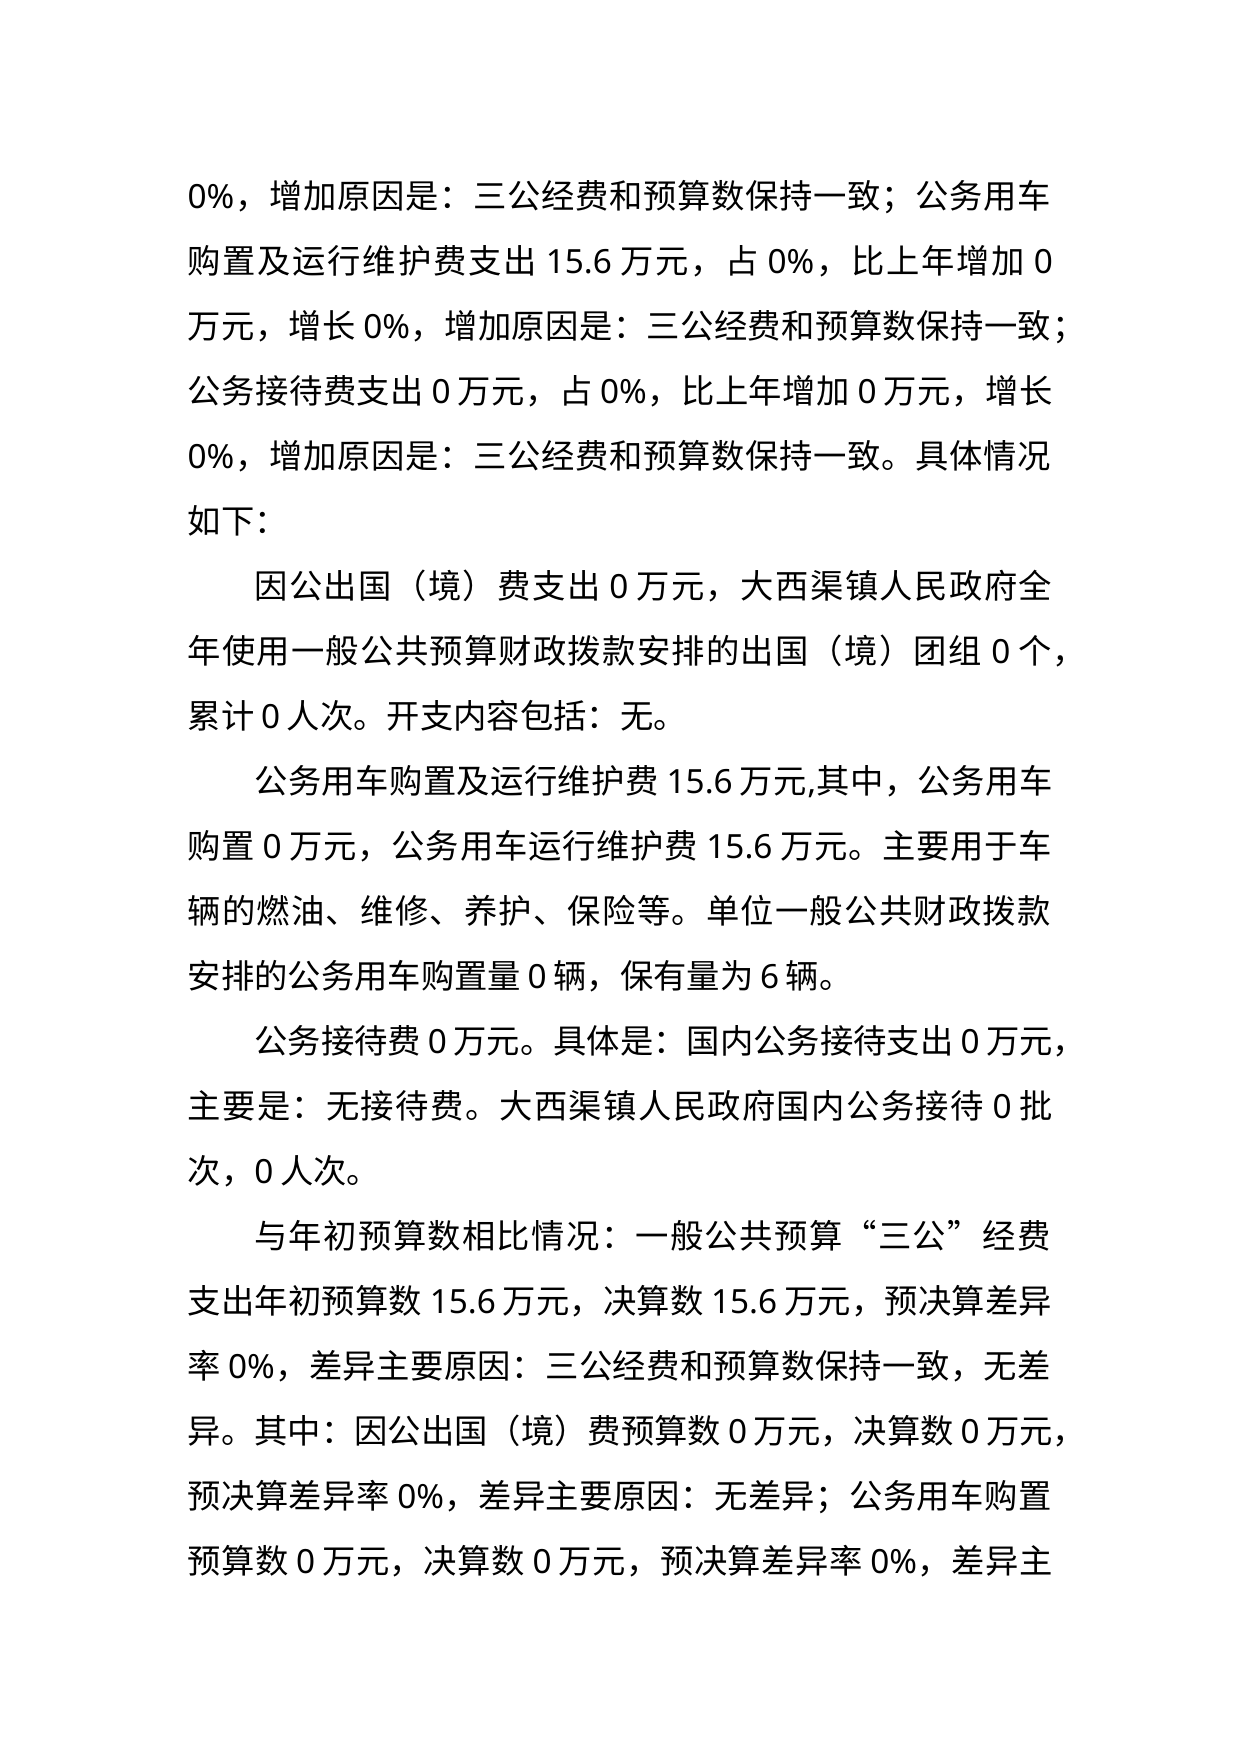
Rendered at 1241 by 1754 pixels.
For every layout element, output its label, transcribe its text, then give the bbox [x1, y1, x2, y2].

text 公务接待费0万元。具体是：国内公务接待支出0万元，主要是：无接待费。大西渠镇人民政府国内公务接待0批次，0人次。 [187, 1007, 1053, 1202]
text 公务用车购置及运行维护费15.6万元,其中，公务用车购置0万元，公务用车运行维护费15.6万元。主要用于车辆的燃油、维修、养护、保险等。单位一般公共财政拨款安排的公务用车购置量0辆，保有量为6辆。 [187, 747, 1053, 1007]
text 因公出国（境）费支出0万元，大西渠镇人民政府全年使用一般公共预算财政拨款安排的出国（境）团组0个，累计0人次。开支内容包括：无。 [187, 552, 1053, 747]
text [187, 1202, 1053, 1592]
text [187, 162, 1053, 552]
